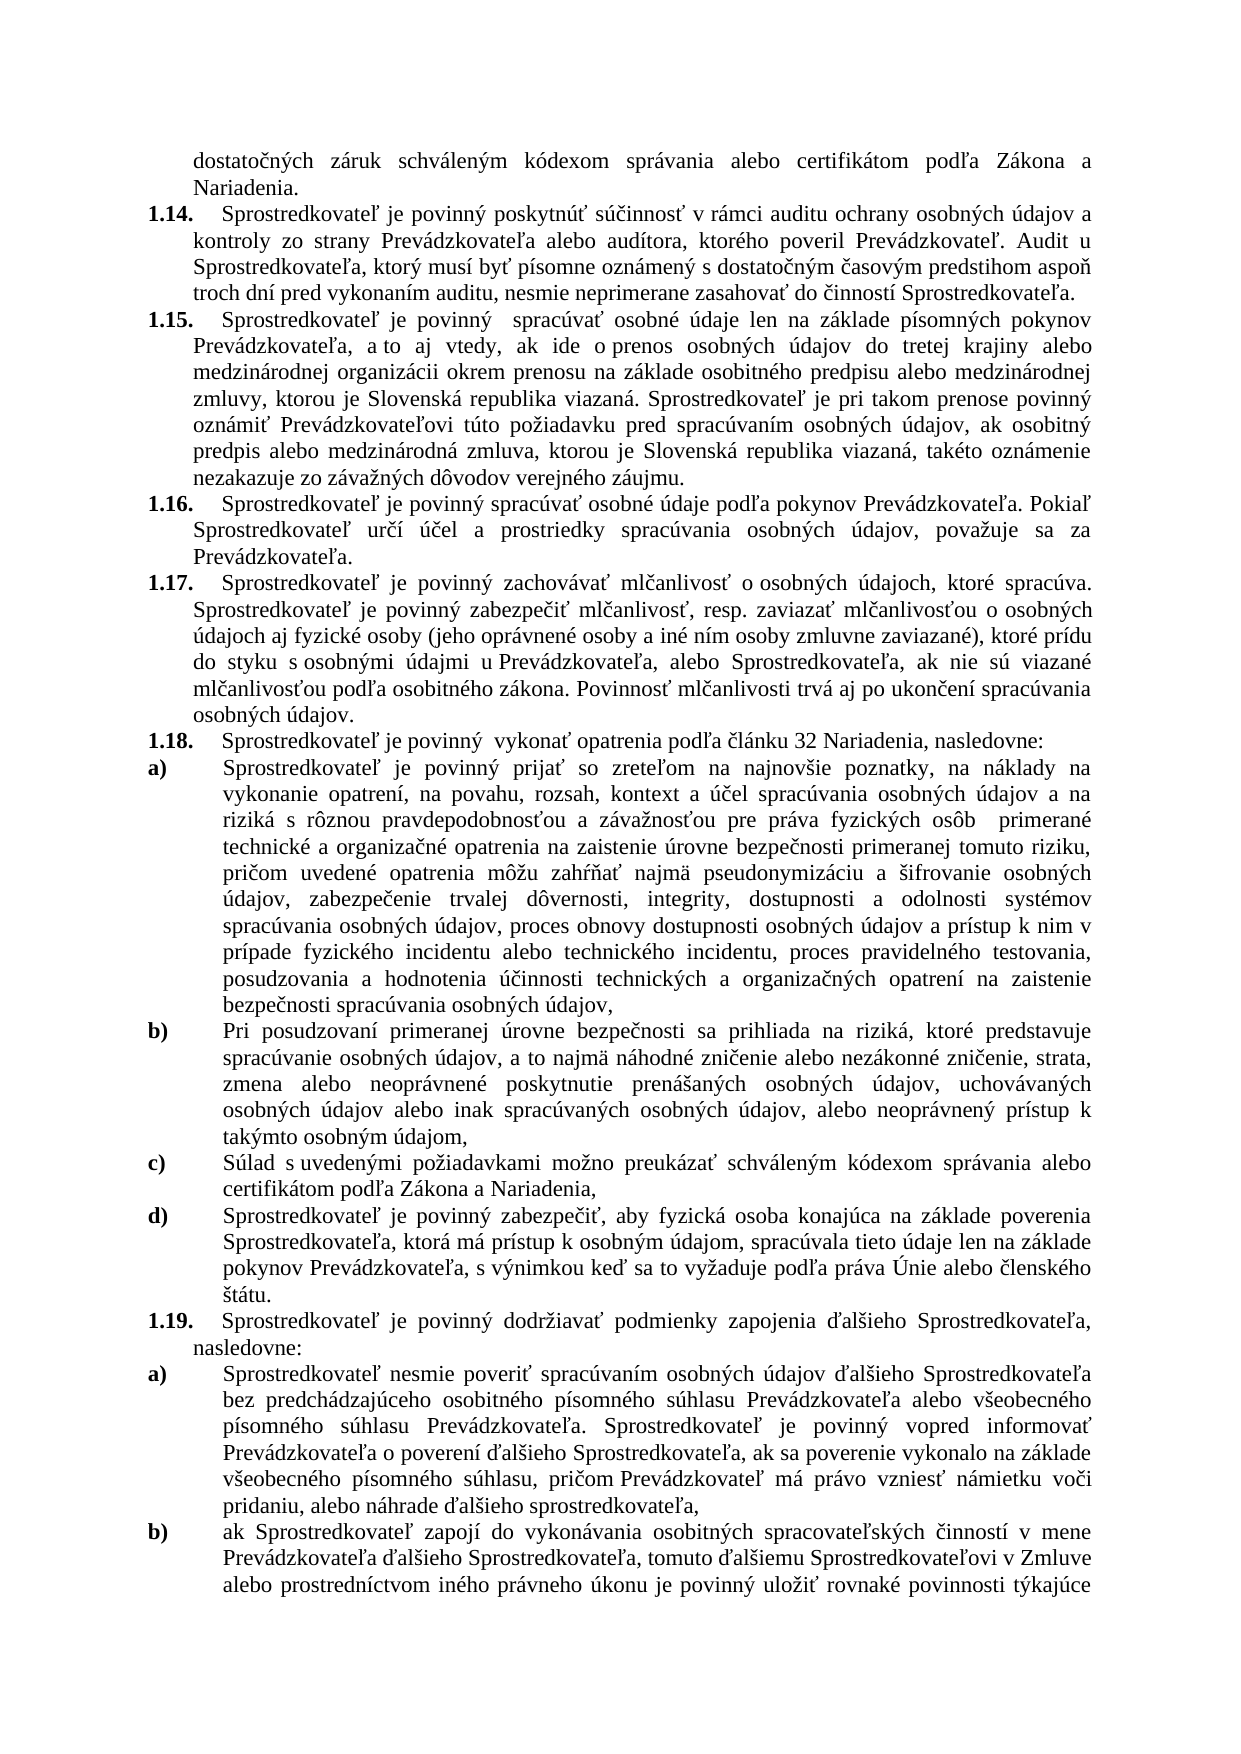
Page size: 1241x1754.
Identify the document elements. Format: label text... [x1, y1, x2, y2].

list Sprostredkovateľ je povinný zabezpečiť, aby fyzická osoba konajúca na základe poverenia Sprostredkovateľa, ktorá má prístup k osobným údajom, spracúvala tieto údaje len na základe pokynov Prevádzkovateľa, s výnimkou keď sa to vyžaduje podľa práva Únie alebo členského štátu. [148, 1202, 1093, 1307]
list Sprostredkovateľ je povinný zachovávať mlčanlivosť o osobných údajoch, ktoré spracúva. Sprostredkovateľ je povinný zabezpečiť mlčanlivosť, resp. zaviazať mlčanlivosťou o osobných údajoch aj fyzické osoby (jeho oprávnené osoby a iné ním osoby zmluvne zaviazané), ktoré prídu do styku s osobnými údajmi u Prevádzkovateľa, alebo Sprostredkovateľa, ak nie sú viazané mlčanlivosťou podľa osobitného zákona. Povinnosť mlčanlivosti trvá aj po ukončení spracúvania osobných údajov. [148, 569, 1093, 727]
list Pri posudzovaní primeranej úrovne bezpečnosti sa prihliada na riziká, ktoré predstavuje spracúvanie osobných údajov, a to najmä náhodné zničenie alebo nezákonné zničenie, strata, zmena alebo neoprávnené poskytnutie prenášaných osobných údajov, uchovávaných osobných údajov alebo inak spracúvaných osobných údajov, alebo neoprávnený prístup k takýmto osobným údajom, [148, 1017, 1093, 1149]
list Sprostredkovateľ je povinný spracúvať osobné údaje len na základe písomných pokynov Prevádzkovateľa, a to aj vtedy, ak ide o prenos osobných údajov do tretej krajiny alebo medzinárodnej organizácii okrem prenosu na základe osobitného predpisu alebo medzinárodnej zmluvy, ktorou je Slovenská republika viazaná. Sprostredkovateľ je pri takom prenose povinný oznámiť Prevádzkovateľovi túto požiadavku pred spracúvaním osobných údajov, ak osobitný predpis alebo medzinárodná zmluva, ktorou je Slovenská republika viazaná, takéto oznámenie nezakazuje zo závažných dôvodov verejného záujmu. [148, 306, 1093, 490]
list Sprostredkovateľ je povinný dodržiavať podmienky zapojenia ďalšieho Sprostredkovateľa, nasledovne: [148, 1307, 1093, 1360]
list Sprostredkovateľ je povinný prijať so zreteľom na najnovšie poznatky, na náklady na vykonanie opatrení, na povahu, rozsah, kontext a účel spracúvania osobných údajov a na riziká s rôznou pravdepodobnosťou a závažnosťou pre práva fyzických osôb primerané technické a organizačné opatrenia na zaistenie úrovne bezpečnosti primeranej tomuto riziku, pričom uvedené opatrenia môžu zahŕňať najmä pseudonymizáciu a šifrovanie osobných údajov, zabezpečenie trvalej dôvernosti, integrity, dostupnosti a odolnosti systémov spracúvania osobných údajov, proces obnovy dostupnosti osobných údajov a prístup k nim v prípade fyzického incidentu alebo technického incidentu, proces pravidelného testovania, posudzovania a hodnotenia účinnosti technických a organizačných opatrení na zaistenie bezpečnosti spracúvania osobných údajov, [148, 754, 1093, 1017]
list Sprostredkovateľ je povinný vykonať opatrenia podľa článku 32 Nariadenia, nasledovne: [148, 727, 1093, 754]
list Sprostredkovateľ je povinný poskytnúť súčinnosť v rámci auditu ochrany osobných údajov a kontroly zo strany Prevádzkovateľa alebo audítora, ktorého poveril Prevádzkovateľ. Audit u Sprostredkovateľa, ktorý musí byť písomne oznámený s dostatočným časovým predstihom aspoň troch dní pred vykonaním auditu, nesmie neprimerane zasahovať do činností Sprostredkovateľa. [148, 200, 1093, 306]
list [148, 1518, 1093, 1597]
list Súlad s uvedenými požiadavkami možno preukázať schváleným kódexom správania alebo certifikátom podľa Zákona a Nariadenia, [148, 1149, 1093, 1202]
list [148, 148, 1093, 200]
list Sprostredkovateľ je povinný spracúvať osobné údaje podľa pokynov Prevádzkovateľa. Pokiaľ Sprostredkovateľ určí účel a prostriedky spracúvania osobných údajov, považuje sa za Prevádzkovateľa. [148, 490, 1093, 569]
list Sprostredkovateľ nesmie poveriť spracúvaním osobných údajov ďalšieho Sprostredkovateľa bez predchádzajúceho osobitného písomného súhlasu Prevádzkovateľa alebo všeobecného písomného súhlasu Prevádzkovateľa. Sprostredkovateľ je povinný vopred informovať Prevádzkovateľa o poverení ďalšieho Sprostredkovateľa, ak sa poverenie vykonalo na základe všeobecného písomného súhlasu, pričom Prevádzkovateľ má právo vzniesť námietku voči pridaniu, alebo náhrade ďalšieho sprostredkovateľa, [148, 1360, 1093, 1518]
